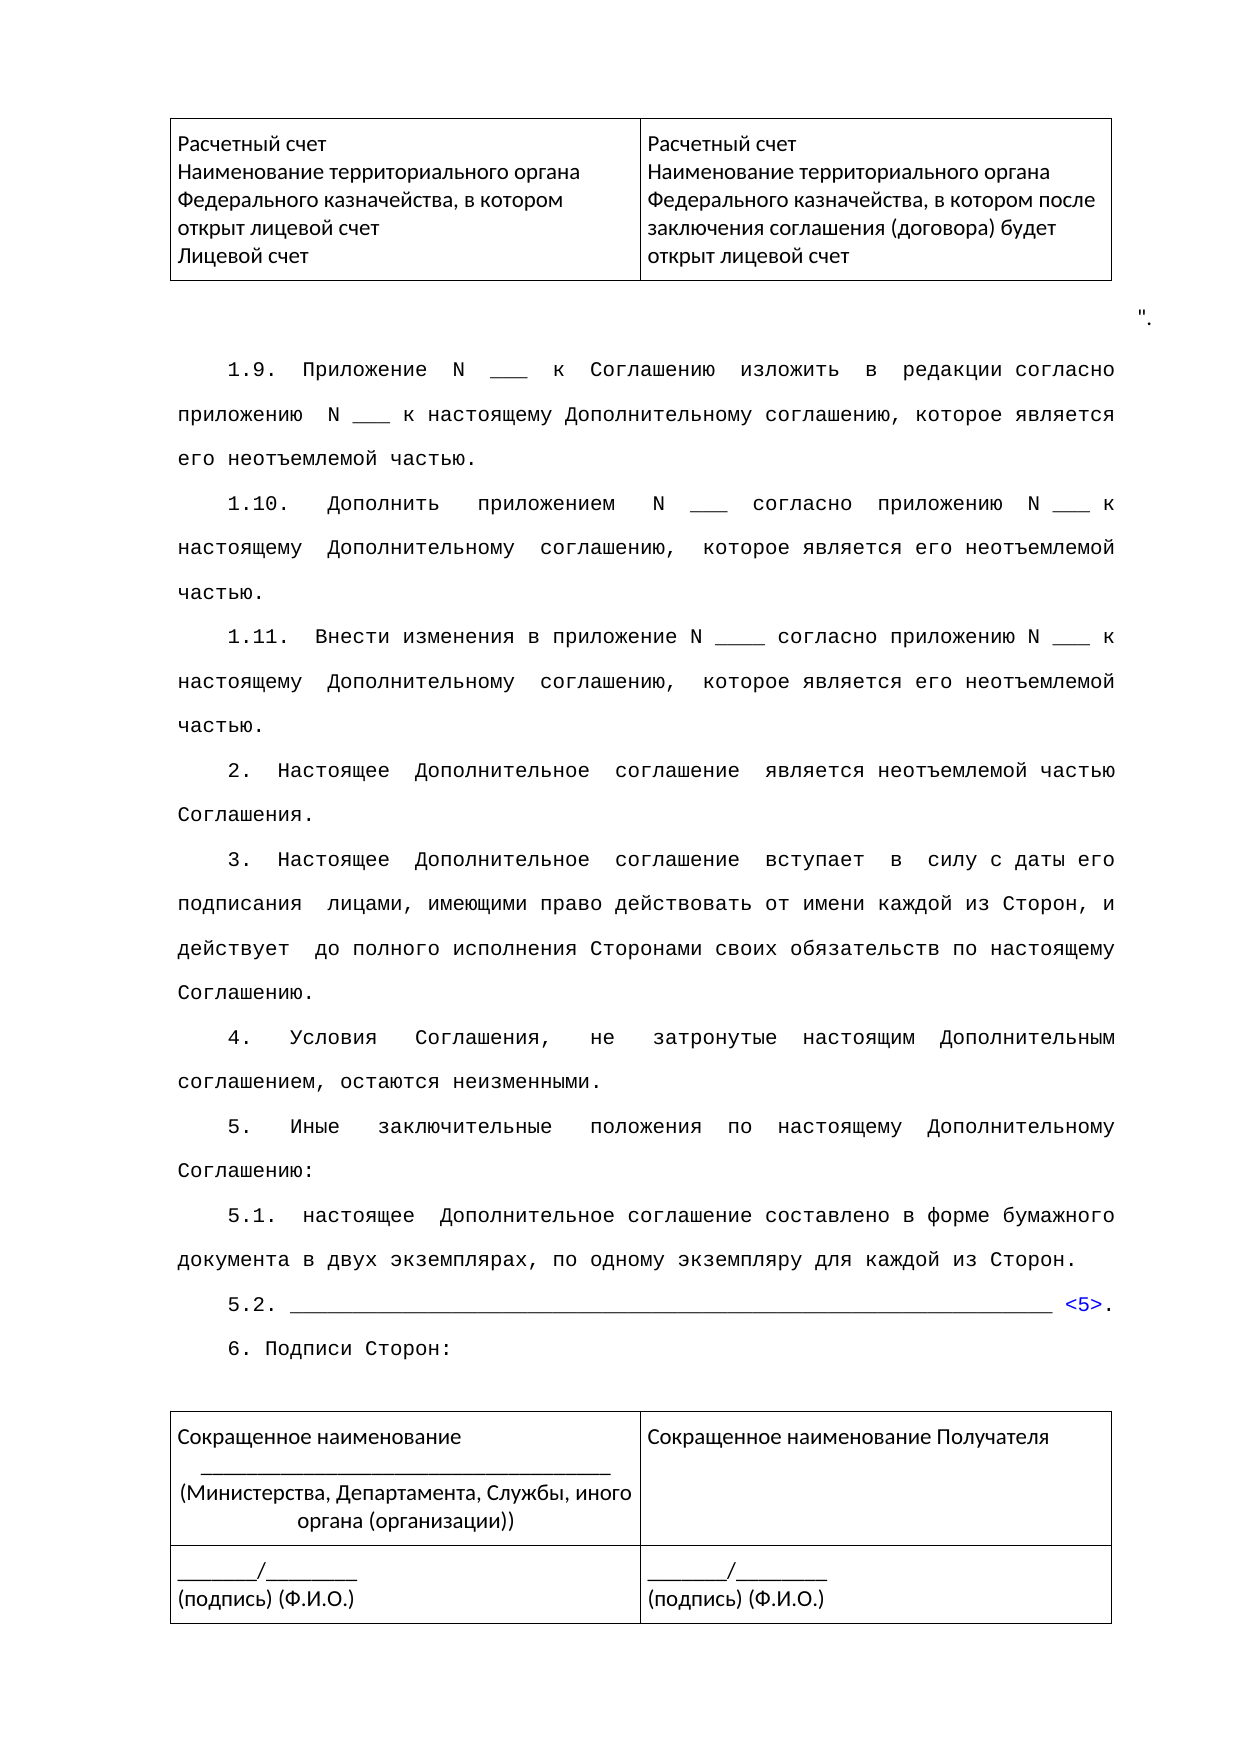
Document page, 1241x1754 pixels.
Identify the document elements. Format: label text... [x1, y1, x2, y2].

text 4. Условия Соглашения, не затронутые настоящим Дополнительным [177, 1027, 1152, 1050]
text его неотъемлемой частью. [177, 448, 1152, 472]
text ". [177, 303, 1152, 331]
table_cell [641, 119, 1111, 279]
table_cell _______/________ (подпись) (Ф.И.О.) [171, 1546, 640, 1623]
text соглашением, остаются неизменными. [177, 1071, 1152, 1095]
table_header Сокращенное наименование Получателя [641, 1412, 1111, 1545]
table_cell _______/________ (подпись) (Ф.И.О.) [641, 1546, 1111, 1623]
text 5.1. настоящее Дополнительное соглашение составлено в форме бумажного [177, 1204, 1152, 1228]
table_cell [171, 119, 640, 279]
text действует до полного исполнения Сторонами своих обязательств по настоящему [177, 938, 1152, 961]
text 6. Подписи Сторон: [177, 1338, 1152, 1362]
text документа в двух экземплярах, по одному экземпляру для каждой из Сторон. [177, 1249, 1152, 1273]
table_header Сокращенное наименование ____________________________________ (Министерства, Департамента, Службы, иного органа (организации)) [171, 1412, 640, 1545]
text 5.2. _____________________________________________________________ <5>. [177, 1293, 1152, 1317]
text 1.9. Приложение N ___ к Соглашению изложить в редакции согласно [177, 359, 1152, 383]
text подписания лицами, имеющими право действовать от имени каждой из Сторон, и [177, 893, 1152, 917]
text 1.10. Дополнить приложением N ___ согласно приложению N ___ к [177, 493, 1152, 517]
text 2. Настоящее Дополнительное соглашение является неотъемлемой частью [177, 760, 1152, 783]
text частью. [177, 582, 1152, 606]
text Соглашения. [177, 804, 1152, 828]
text 3. Настоящее Дополнительное соглашение вступает в силу с даты его [177, 849, 1152, 872]
text 1.11. Внести изменения в приложение N ____ согласно приложению N ___ к [177, 626, 1152, 650]
text настоящему Дополнительному соглашению, которое является его неотъемлемой [177, 537, 1152, 561]
text 5. Иные заключительные положения по настоящему Дополнительному [177, 1116, 1152, 1139]
text частью. [177, 715, 1152, 739]
text настоящему Дополнительному соглашению, которое является его неотъемлемой [177, 671, 1152, 694]
text Соглашению: [177, 1160, 1152, 1184]
text Соглашению. [177, 982, 1152, 1006]
text приложению N ___ к настоящему Дополнительному соглашению, которое является [177, 404, 1152, 428]
